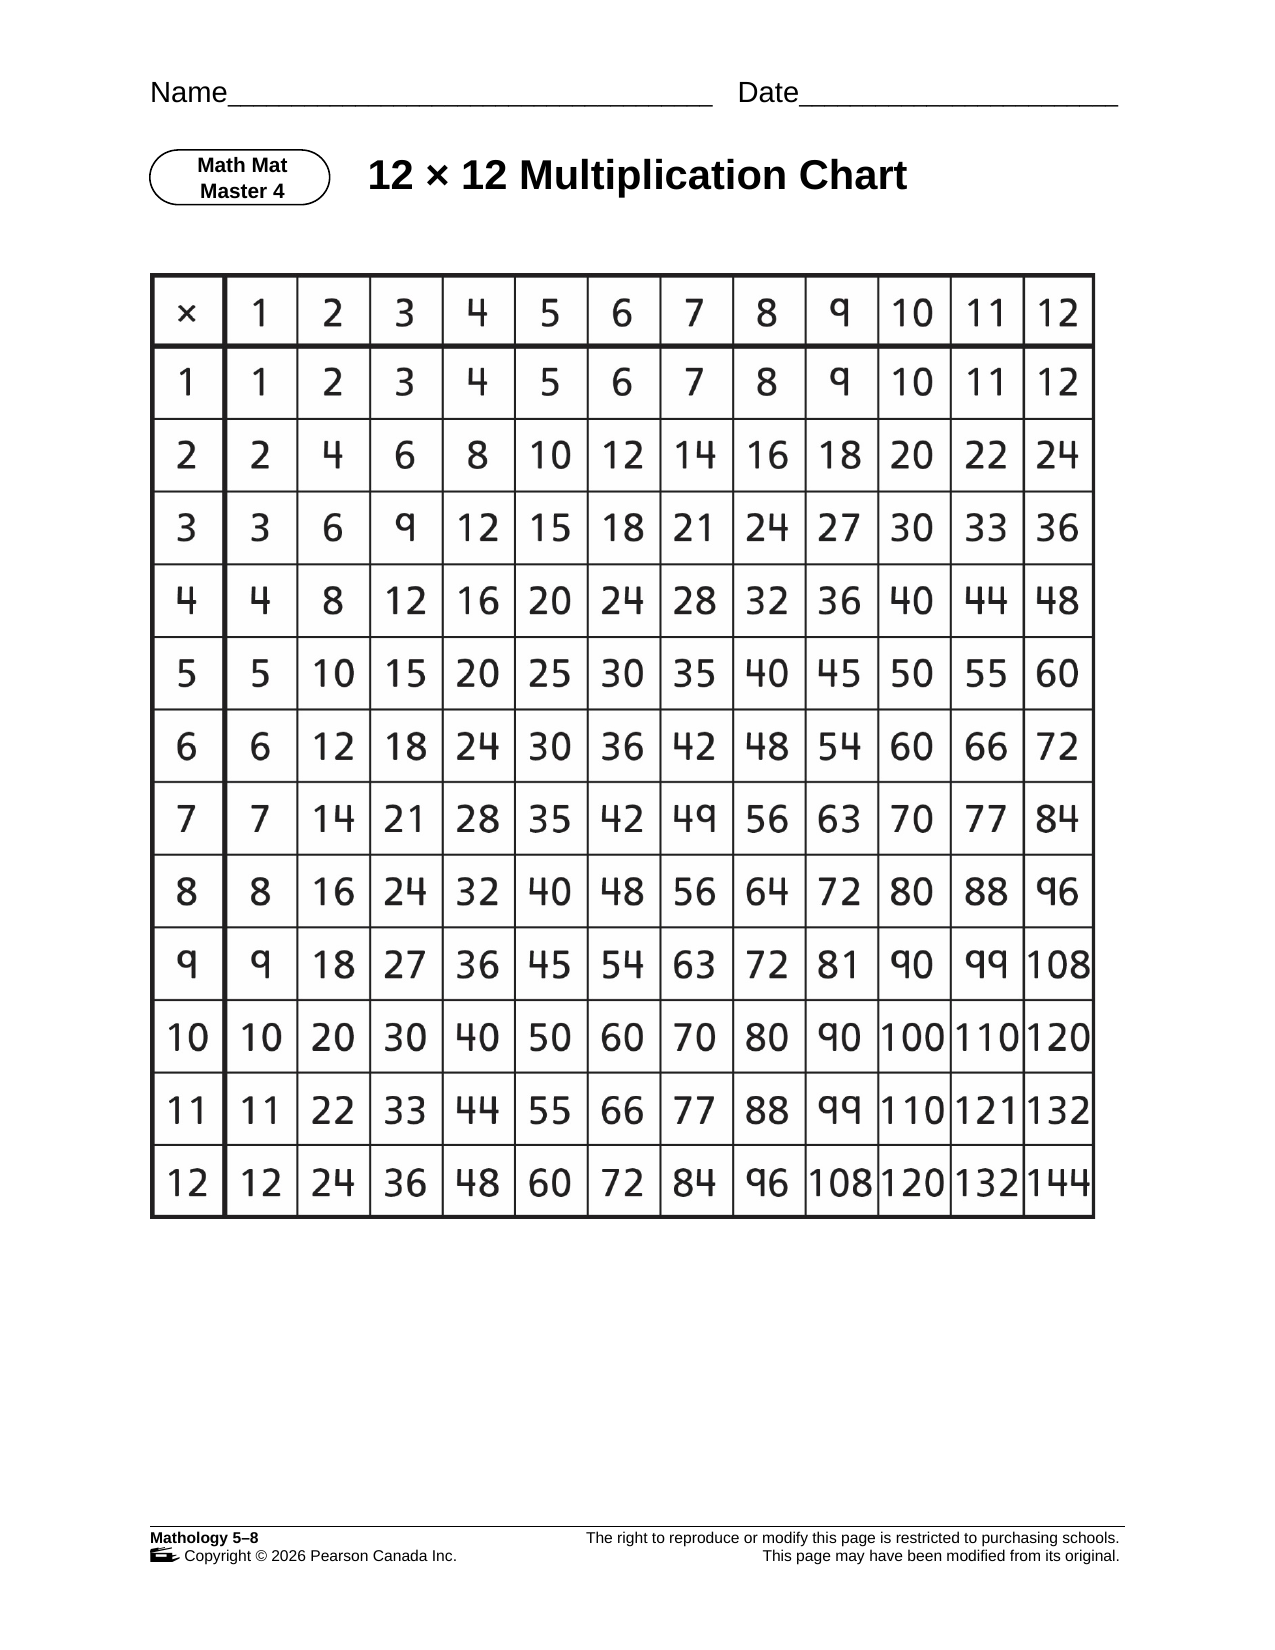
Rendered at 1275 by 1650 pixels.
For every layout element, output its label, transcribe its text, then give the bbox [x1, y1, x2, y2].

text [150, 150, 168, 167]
picture [150, 1547, 180, 1562]
text 12 × 12 Multiplication Chart [312, 150, 1125, 198]
picture [150, 273, 1096, 1219]
